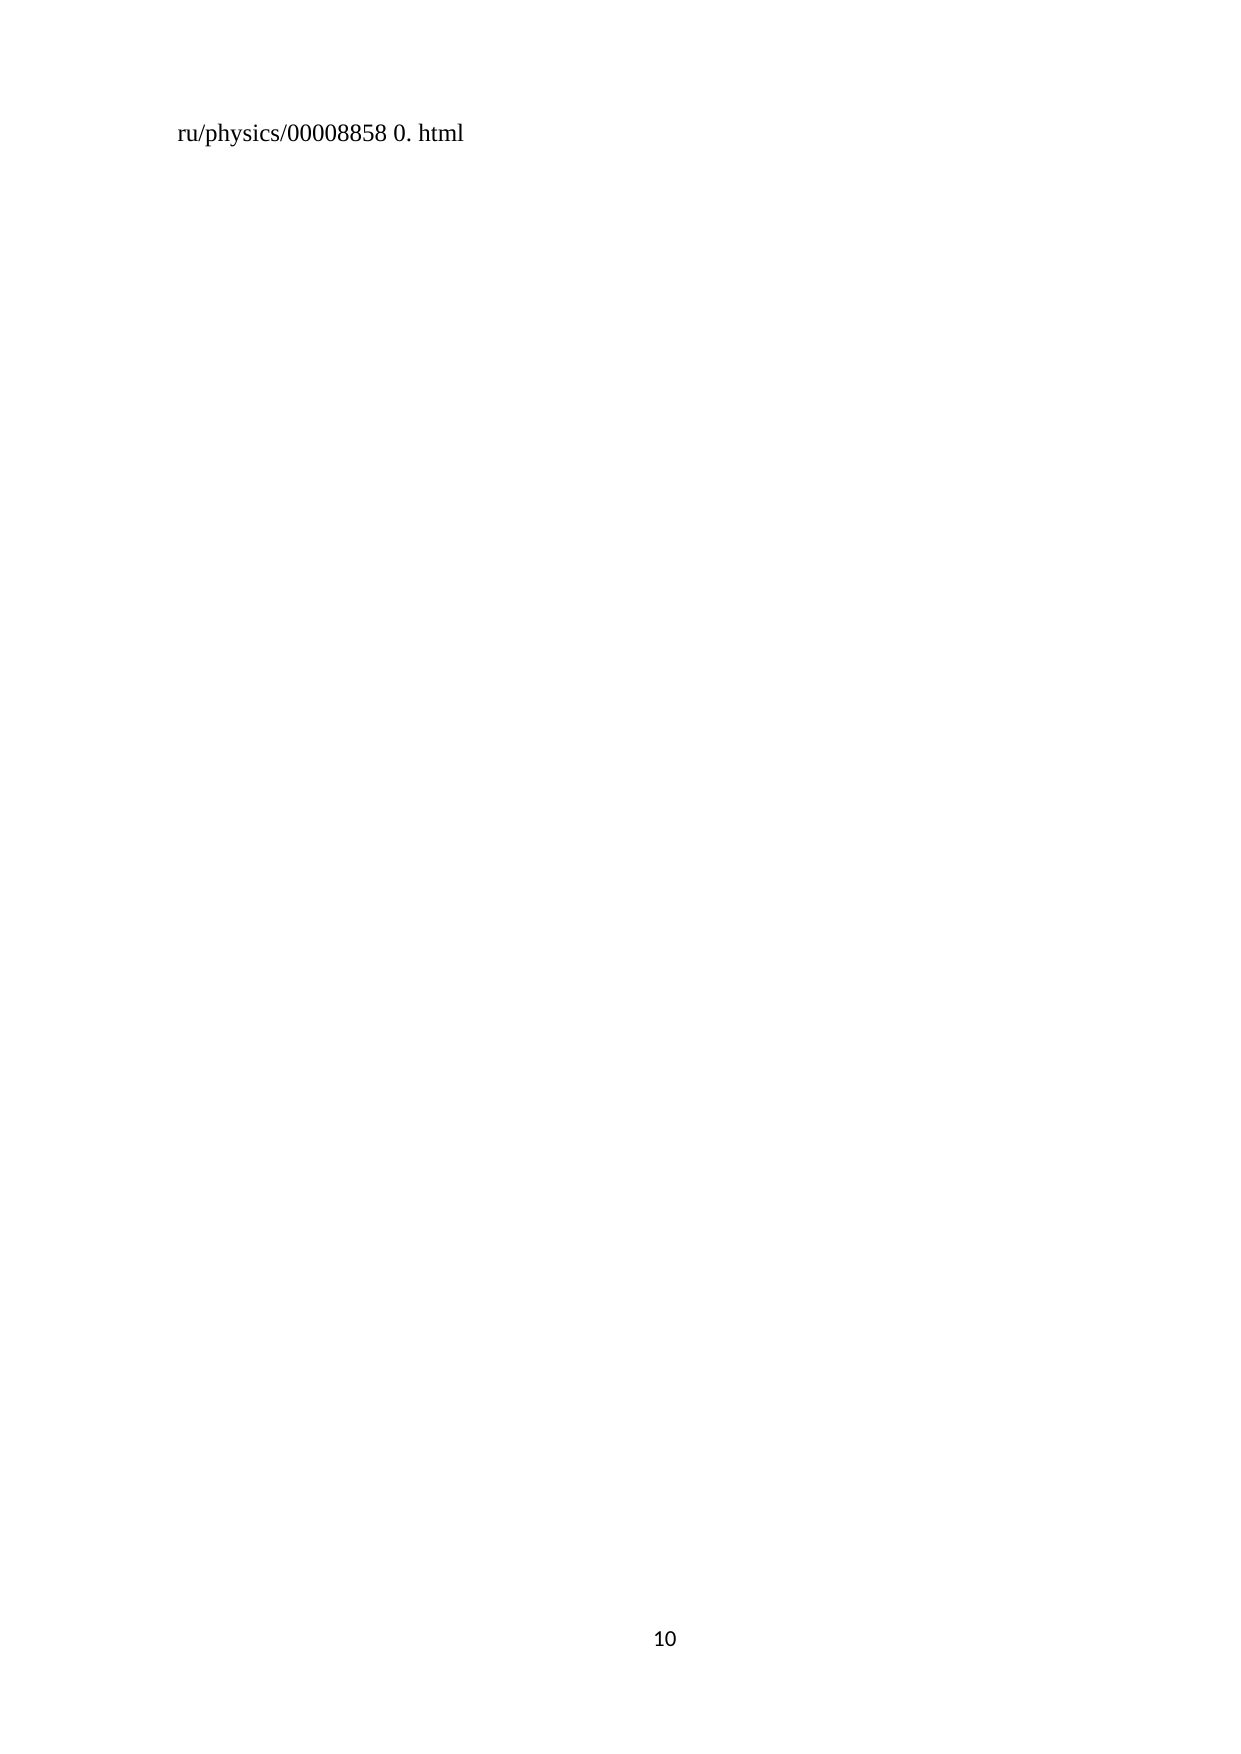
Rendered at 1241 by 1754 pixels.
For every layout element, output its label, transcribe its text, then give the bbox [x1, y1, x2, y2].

text ru/physics/00008858 0. html [177, 118, 1152, 147]
